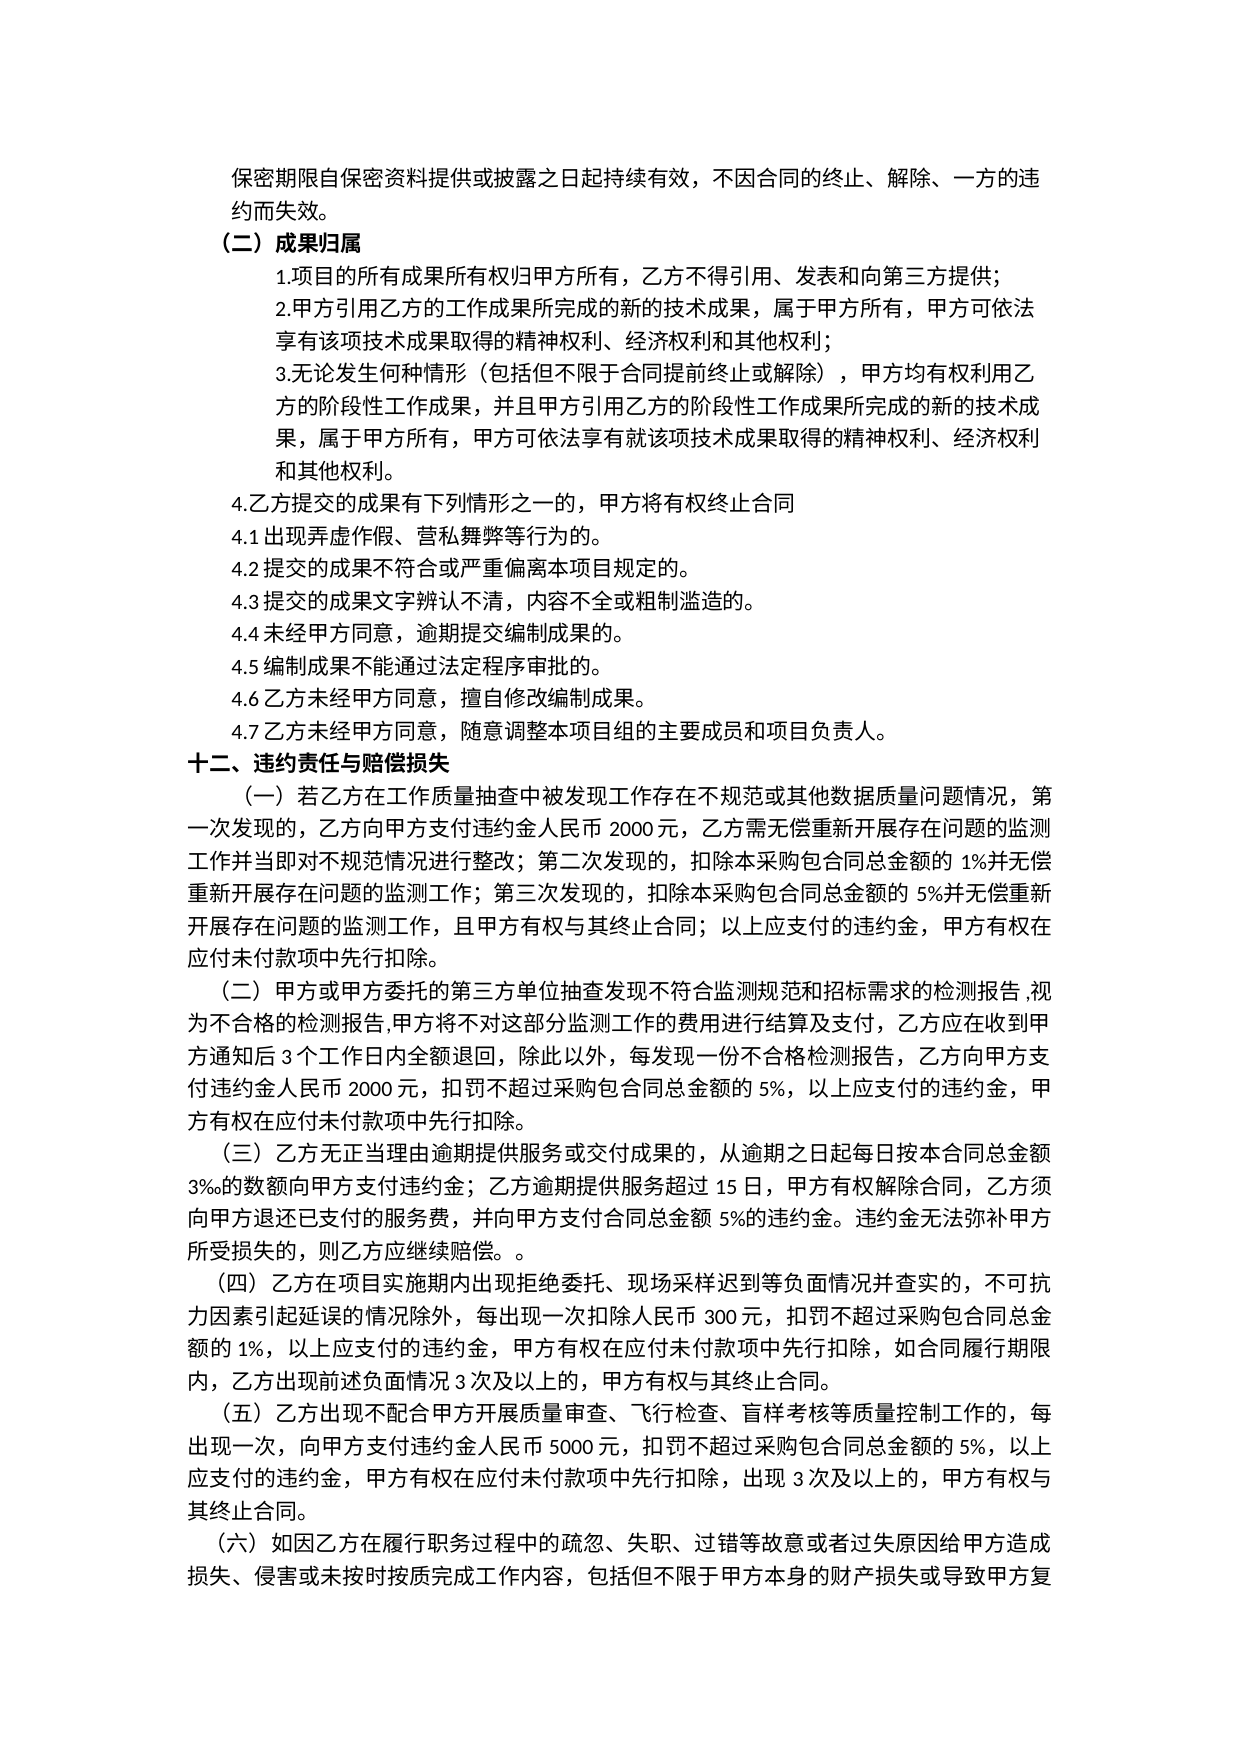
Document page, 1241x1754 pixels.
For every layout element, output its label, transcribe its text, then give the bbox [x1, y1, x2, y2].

text （二）成果归属 [209, 227, 1053, 259]
text 4.6乙方未经甲方同意，擅自修改编制成果。 [187, 682, 1053, 714]
text 4.7乙方未经甲方同意，随意调整本项目组的主要成员和项目负责人。 [187, 714, 1053, 747]
text 4.4未经甲方同意，逾期提交编制成果的。 [187, 617, 1053, 649]
text 4.乙方提交的成果有下列情形之一的，甲方将有权终止合同 [187, 487, 1053, 519]
text 3.无论发生何种情形（包括但不限于合同提前终止或解除），甲方均有权利用乙方的阶段性工作成果，并且甲方引用乙方的阶段性工作成果所完成的新的技术成果，属于甲方所有，甲方可依法享有就该项技术成果取得的精神权利、经济权利和其他权利。 [275, 357, 1053, 487]
text 保密期限自保密资料提供或披露之日起持续有效，不因合同的终止、解除、一方的违约而失效。 [231, 162, 1053, 227]
text 4.3提交的成果文字辨认不清，内容不全或粗制滥造的。 [187, 584, 1053, 617]
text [187, 779, 1053, 1592]
text 十二、违约责任与赔偿损失 [187, 747, 1053, 779]
text 4.2提交的成果不符合或严重偏离本项目规定的。 [187, 552, 1053, 584]
text 4.1出现弄虚作假、营私舞弊等行为的。 [187, 519, 1053, 552]
text 4.5编制成果不能通过法定程序审批的。 [187, 649, 1053, 682]
text 2.甲方引用乙方的工作成果所完成的新的技术成果，属于甲方所有，甲方可依法享有该项技术成果取得的精神权利、经济权利和其他权利； [275, 292, 1053, 357]
text 1.项目的所有成果所有权归甲方所有，乙方不得引用、发表和向第三方提供； [275, 259, 1053, 292]
